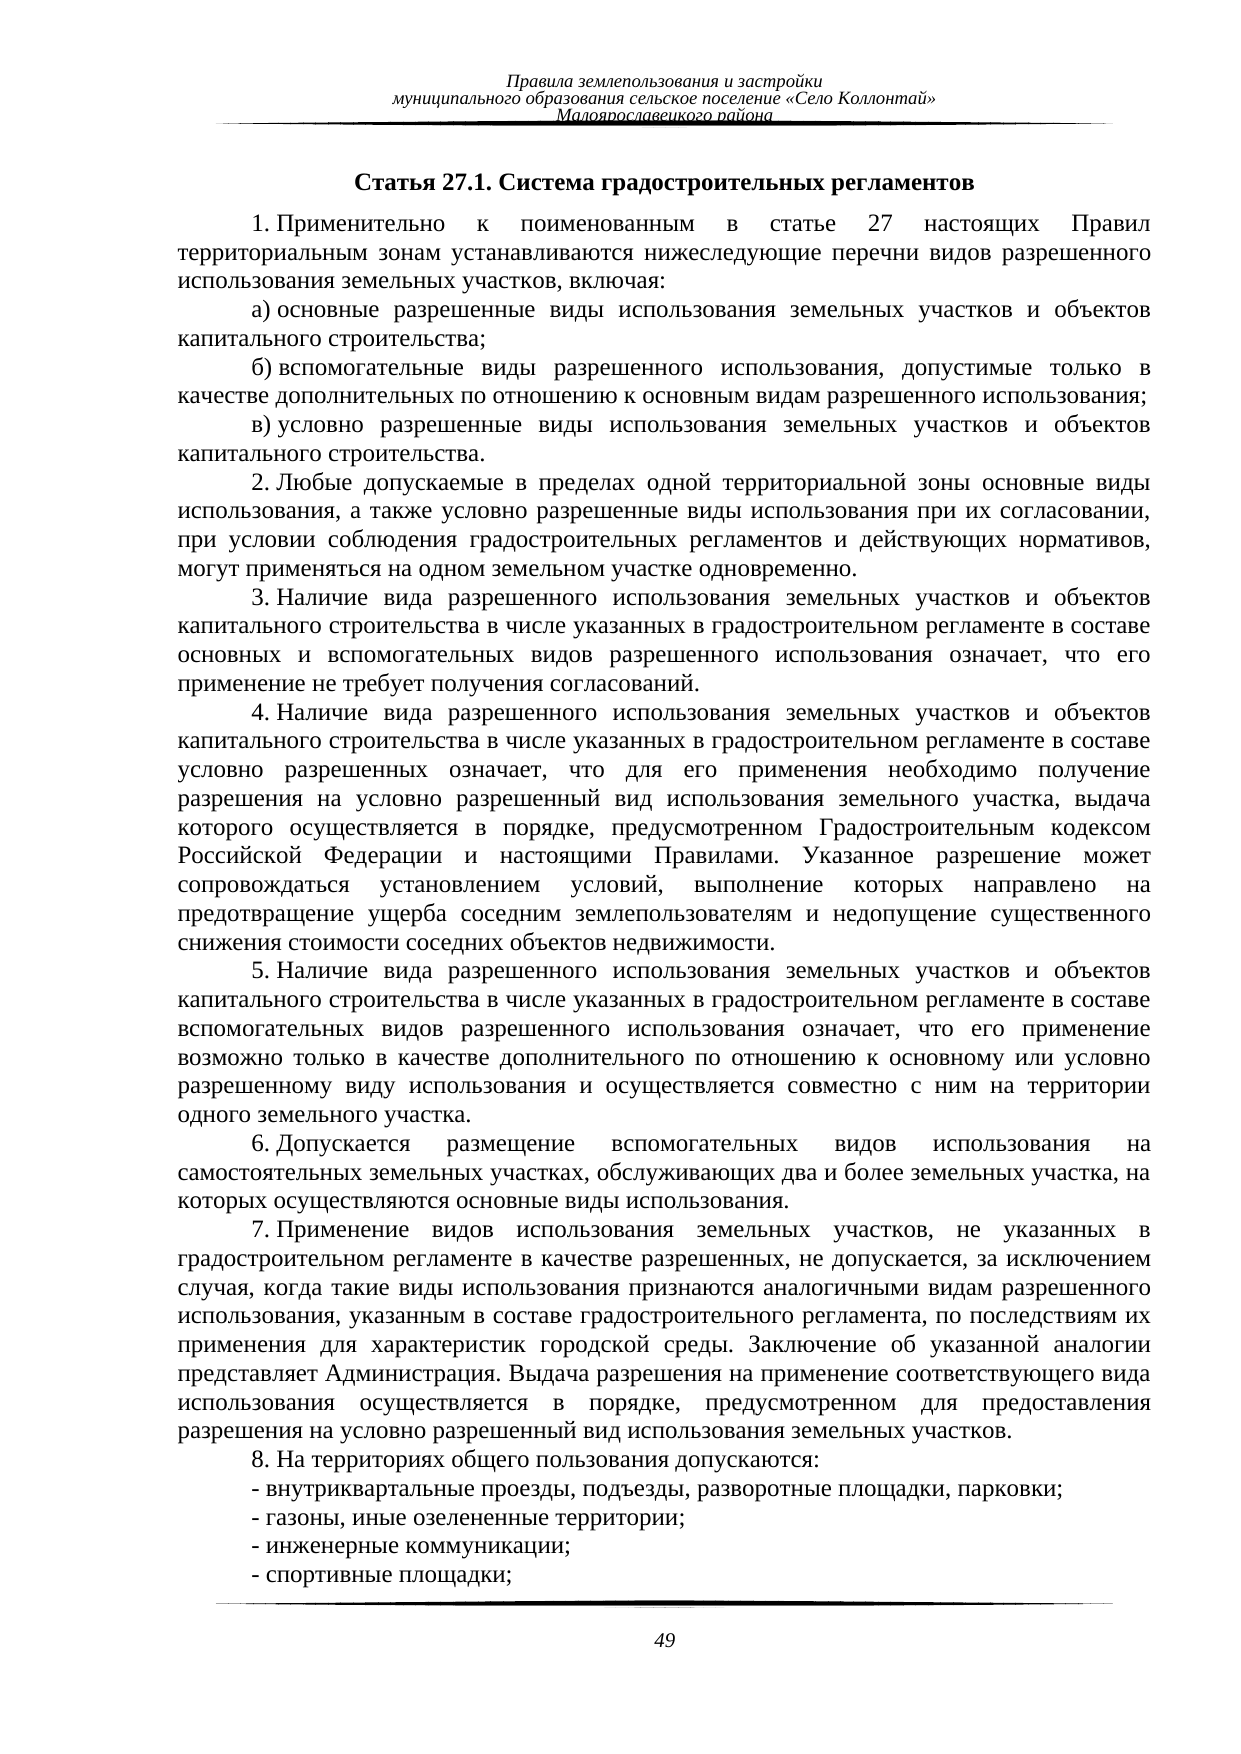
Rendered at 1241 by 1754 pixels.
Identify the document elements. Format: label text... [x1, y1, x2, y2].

text в) условно разрешенные виды использования земельных участков и объектов капитального строительства. [177, 409, 1152, 467]
subtitle Статья 27.1. Система градостроительных регламентов [177, 167, 1152, 195]
text 4. Наличие вида разрешенного использования земельных участков и объектов капитального строительства в числе указанных в градостроительном регламенте в составе условно разрешенных означает, что для его применения необходимо получение разрешения на условно разрешенный вид использования земельного участка, выдача которого осуществляется в порядке, предусмотренном Градостроительным кодексом Российской Федерации и настоящими Правилами. Указанное разрешение может сопровождаться установлением условий, выполнение которых направлено на предотвращение ущерба соседним землепользователям и недопущение существенного снижения стоимости соседних объектов недвижимости. [177, 697, 1152, 955]
text 3. Наличие вида разрешенного использования земельных участков и объектов капитального строительства в числе указанных в градостроительном регламенте в составе основных и вспомогательных видов разрешенного использования означает, что его применение не требует получения согласований. [177, 582, 1152, 697]
text 8. На территориях общего пользования допускаются: [177, 1444, 1152, 1473]
text а) основные разрешенные виды использования земельных участков и объектов капитального строительства; [177, 294, 1152, 352]
text - внутриквартальные проезды, подъезды, разворотные площадки, парковки; [177, 1473, 1152, 1502]
text 7. Применение видов использования земельных участков, не указанных в градостроительном регламенте в качестве разрешенных, не допускается, за исключением случая, когда такие виды использования признаются аналогичными видам разрешенного использования, указанным в составе градостроительного регламента, по последствиям их применения для характеристик городской среды. Заключение об указанной аналогии представляет Администрация. Выдача разрешения на применение соответствующего вида использования осуществляется в порядке, предусмотренном для предоставления разрешения на условно разрешенный вид использования земельных участков. [177, 1214, 1152, 1444]
text - спортивные площадки; [177, 1559, 1152, 1588]
text 1. Применительно к поименованным в статье 27 настоящих Правил территориальным зонам устанавливаются нижеследующие перечни видов разрешенного использования земельных участков, включая: [177, 208, 1152, 294]
text 6. Допускается размещение вспомогательных видов использования на самостоятельных земельных участках, обслуживающих два и более земельных участка, на которых осуществляются основные виды использования. [177, 1128, 1152, 1214]
text б) вспомогательные виды разрешенного использования, допустимые только в качестве дополнительных по отношению к основным видам разрешенного использования; [177, 352, 1152, 409]
text 5. Наличие вида разрешенного использования земельных участков и объектов капитального строительства в числе указанных в градостроительном регламенте в составе вспомогательных видов разрешенного использования означает, что его применение возможно только в качестве дополнительного по отношению к основному или условно разрешенному виду использования и осуществляется совместно с ним на территории одного земельного участка. [177, 955, 1152, 1128]
text 2. Любые допускаемые в пределах одной территориальной зоны основные виды использования, а также условно разрешенные виды использования при их согласовании, при условии соблюдения градостроительных регламентов и действующих нормативов, могут применяться на одном земельном участке одновременно. [177, 467, 1152, 582]
text - газоны, иные озелененные территории; [177, 1502, 1152, 1530]
text - инженерные коммуникации; [177, 1530, 1152, 1559]
picture [215, 1600, 1113, 1608]
picture [215, 119, 1113, 128]
